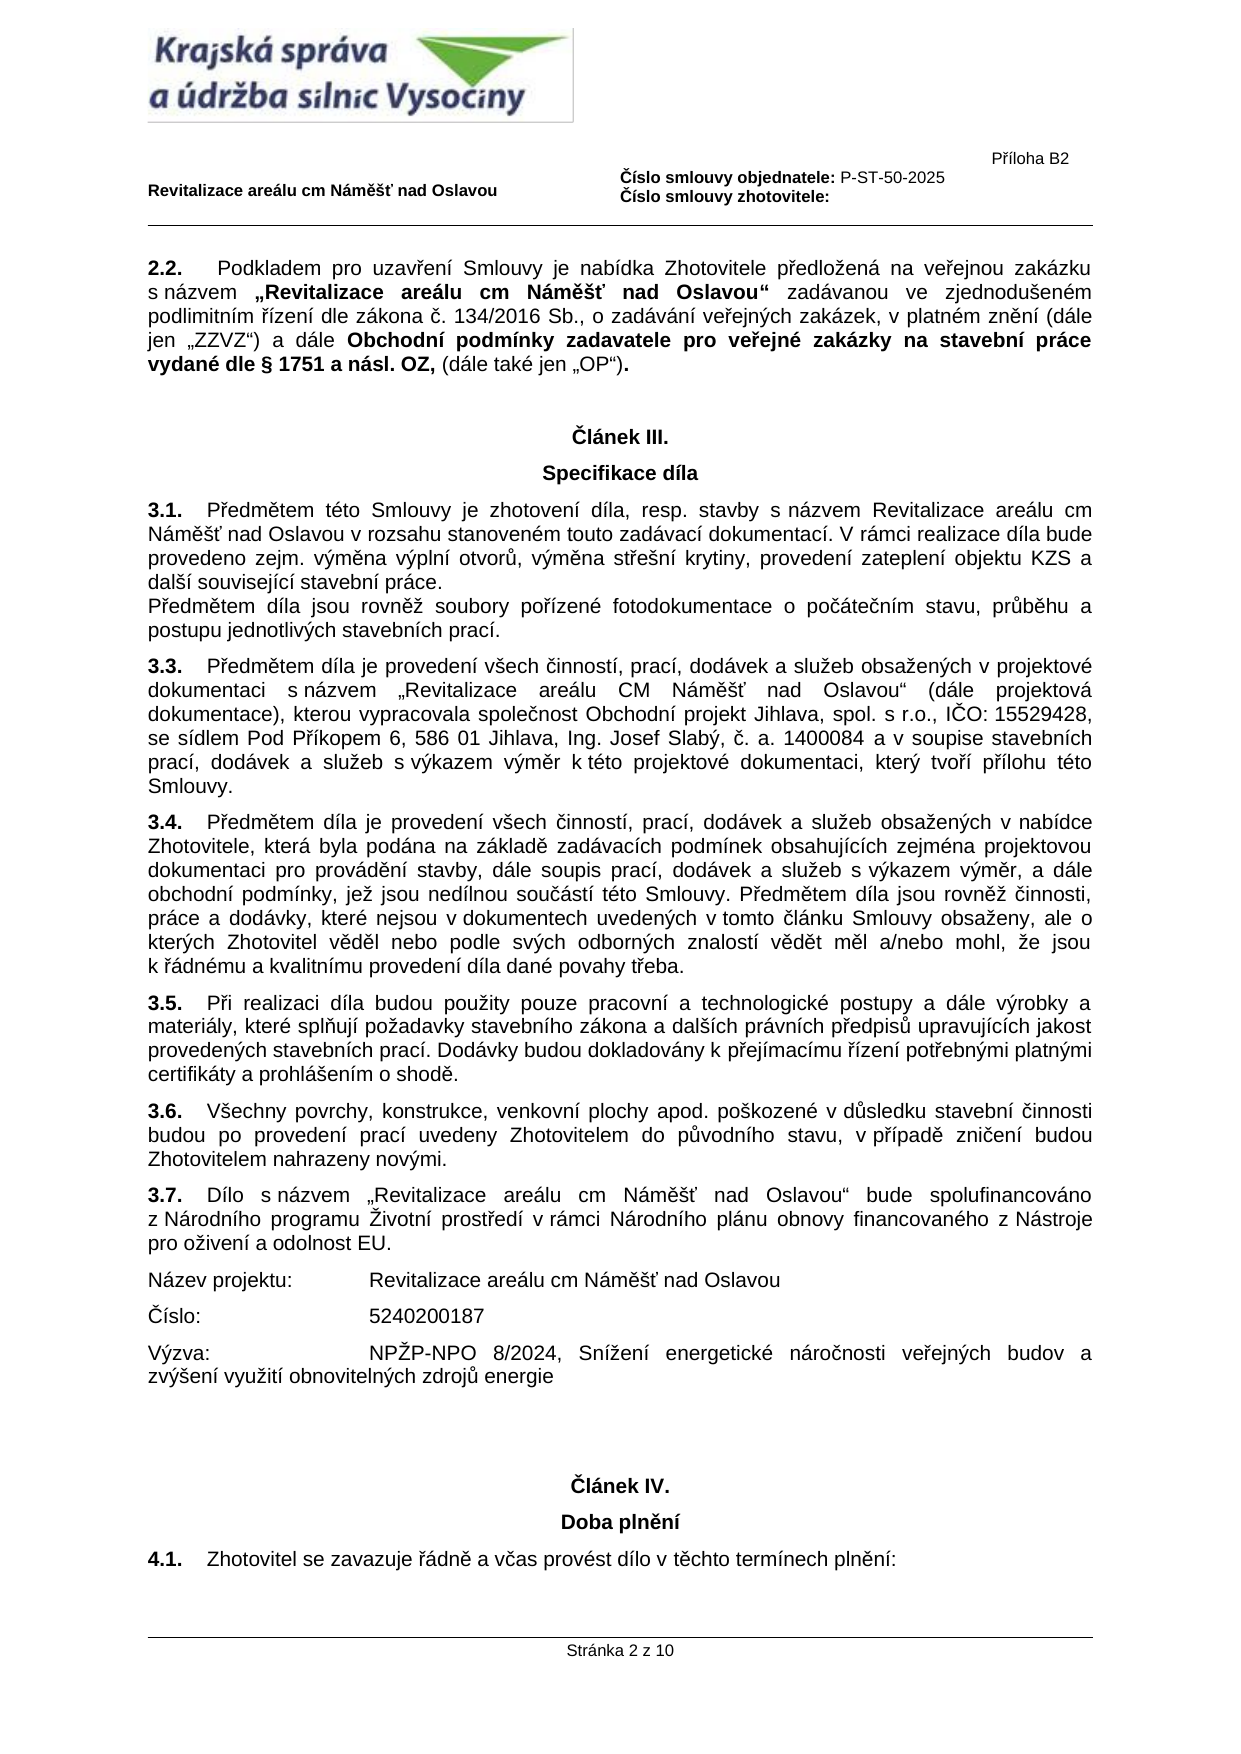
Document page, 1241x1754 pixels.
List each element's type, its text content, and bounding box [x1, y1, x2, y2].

list Zhotovitel se zavazuje řádně a včas provést dílo v těchto termínech plnění: [148, 1547, 1093, 1571]
list Číslo: 5240200187 [148, 1304, 1093, 1328]
picture [147, 28, 574, 124]
list Podkladem pro uzavření Smlouvy je nabídka Zhotovitele předložená na veřejnou zakázku s názvem „Revitalizace areálu cm Náměšť nad Oslavou“ zadávanou ve zjednodušeném podlimitním řízení dle zákona č. 134/2016 Sb., o zadávání veřejných zakázek, v platném znění (dále jen „ZZVZ“) a dále Obchodní podmínky zadavatele pro veřejné zakázky na stavební práce vydané dle § 1751 a násl. OZ, (dále také jen „OP“). [148, 256, 1093, 376]
list Dílo s názvem „Revitalizace areálu cm Náměšť nad Oslavou“ bude spolufinancováno z Národního programu Životní prostředí v rámci Národního plánu obnovy financovaného z Nástroje pro oživení a odolnost EU. [148, 1183, 1093, 1255]
list Název projektu: Revitalizace areálu cm Náměšť nad Oslavou [148, 1267, 1093, 1291]
subtitle Doba plnění [148, 1510, 1093, 1534]
list Předmětem díla jsou rovněž soubory pořízené fotodokumentace o počátečním stavu, průběhu a postupu jednotlivých stavebních prací. [148, 593, 1093, 641]
list Všechny povrchy, konstrukce, venkovní plochy apod. poškozené v důsledku stavební činnosti budou po provedení prací uvedeny Zhotovitelem do původního stavu, v případě zničení budou Zhotovitelem nahrazeny novými. [148, 1099, 1093, 1171]
subtitle Specifikace díla [148, 461, 1093, 485]
list Při realizaci díla budou použity pouze pracovní a technologické postupy a dále výrobky a materiály, které splňují požadavky stavebního zákona a dalších právních předpisů upravujících jakost provedených stavebních prací. Dodávky budou dokladovány k přejímacímu řízení potřebnými platnými certifikáty a prohlášením o shodě. [148, 990, 1093, 1086]
list Výzva: NPŽP-NPO 8/2024, Snížení energetické náročnosti veřejných budov a zvýšení využití obnovitelných zdrojů energie [148, 1340, 1093, 1388]
list Předmětem této Smlouvy je zhotovení díla, resp. stavby s názvem Revitalizace areálu cm Náměšť nad Oslavou v rozsahu stanoveném touto zadávací dokumentací. V rámci realizace díla bude provedeno zejm. výměna výplní otvorů, výměna střešní krytiny, provedení zateplení objektu KZS a další související stavební práce. [148, 498, 1093, 593]
list Předmětem díla je provedení všech činností, prací, dodávek a služeb obsažených v projektové dokumentaci s názvem „Revitalizace areálu CM Náměšť nad Oslavou“ (dále projektová dokumentace), kterou vypracovala společnost Obchodní projekt Jihlava, spol. s r.o., IČO: 15529428, se sídlem Pod Příkopem 6, 586 01 Jihlava, Ing. Josef Slabý, č. a. 1400084 a v soupise stavebních prací, dodávek a služeb s výkazem výměr k této projektové dokumentaci, který tvoří přílohu této Smlouvy. [148, 654, 1093, 798]
list Předmětem díla je provedení všech činností, prací, dodávek a služeb obsažených v nabídce Zhotovitele, která byla podána na základě zadávacích podmínek obsahujících zejména projektovou dokumentaci pro provádění stavby, dále soupis prací, dodávek a služeb s výkazem výměr, a dále obchodní podmínky, jež jsou nedílnou součástí této Smlouvy. Předmětem díla jsou rovněž činnosti, práce a dodávky, které nejsou v dokumentech uvedených v tomto článku Smlouvy obsaženy, ale o kterých Zhotovitel věděl nebo podle svých odborných znalostí vědět měl a/nebo mohl, že jsou k řádnému a kvalitnímu provedení díla dané povahy třeba. [148, 810, 1093, 978]
text Článek IV. [148, 1474, 1093, 1498]
text Článek III. [148, 425, 1093, 449]
